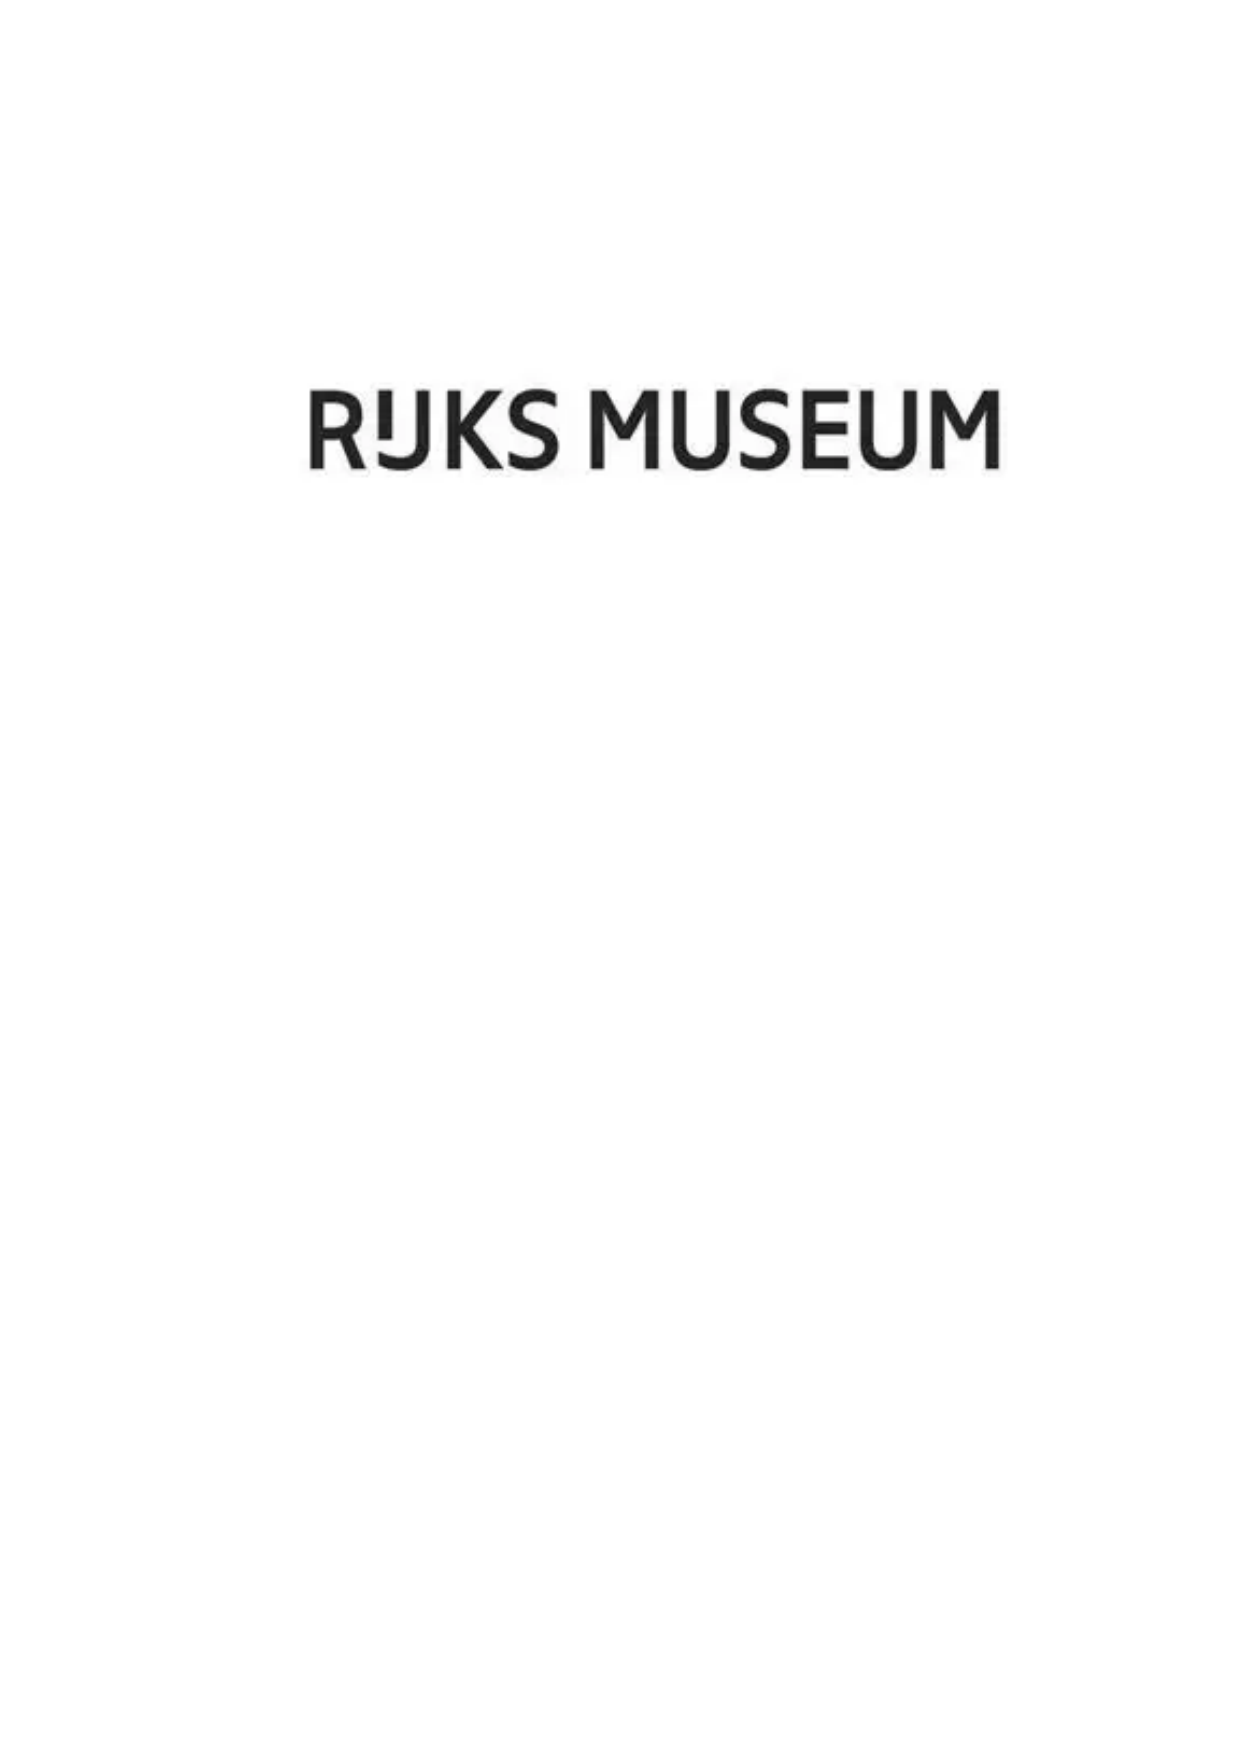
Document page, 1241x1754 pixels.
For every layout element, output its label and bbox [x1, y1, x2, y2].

picture [147, 202, 1167, 648]
